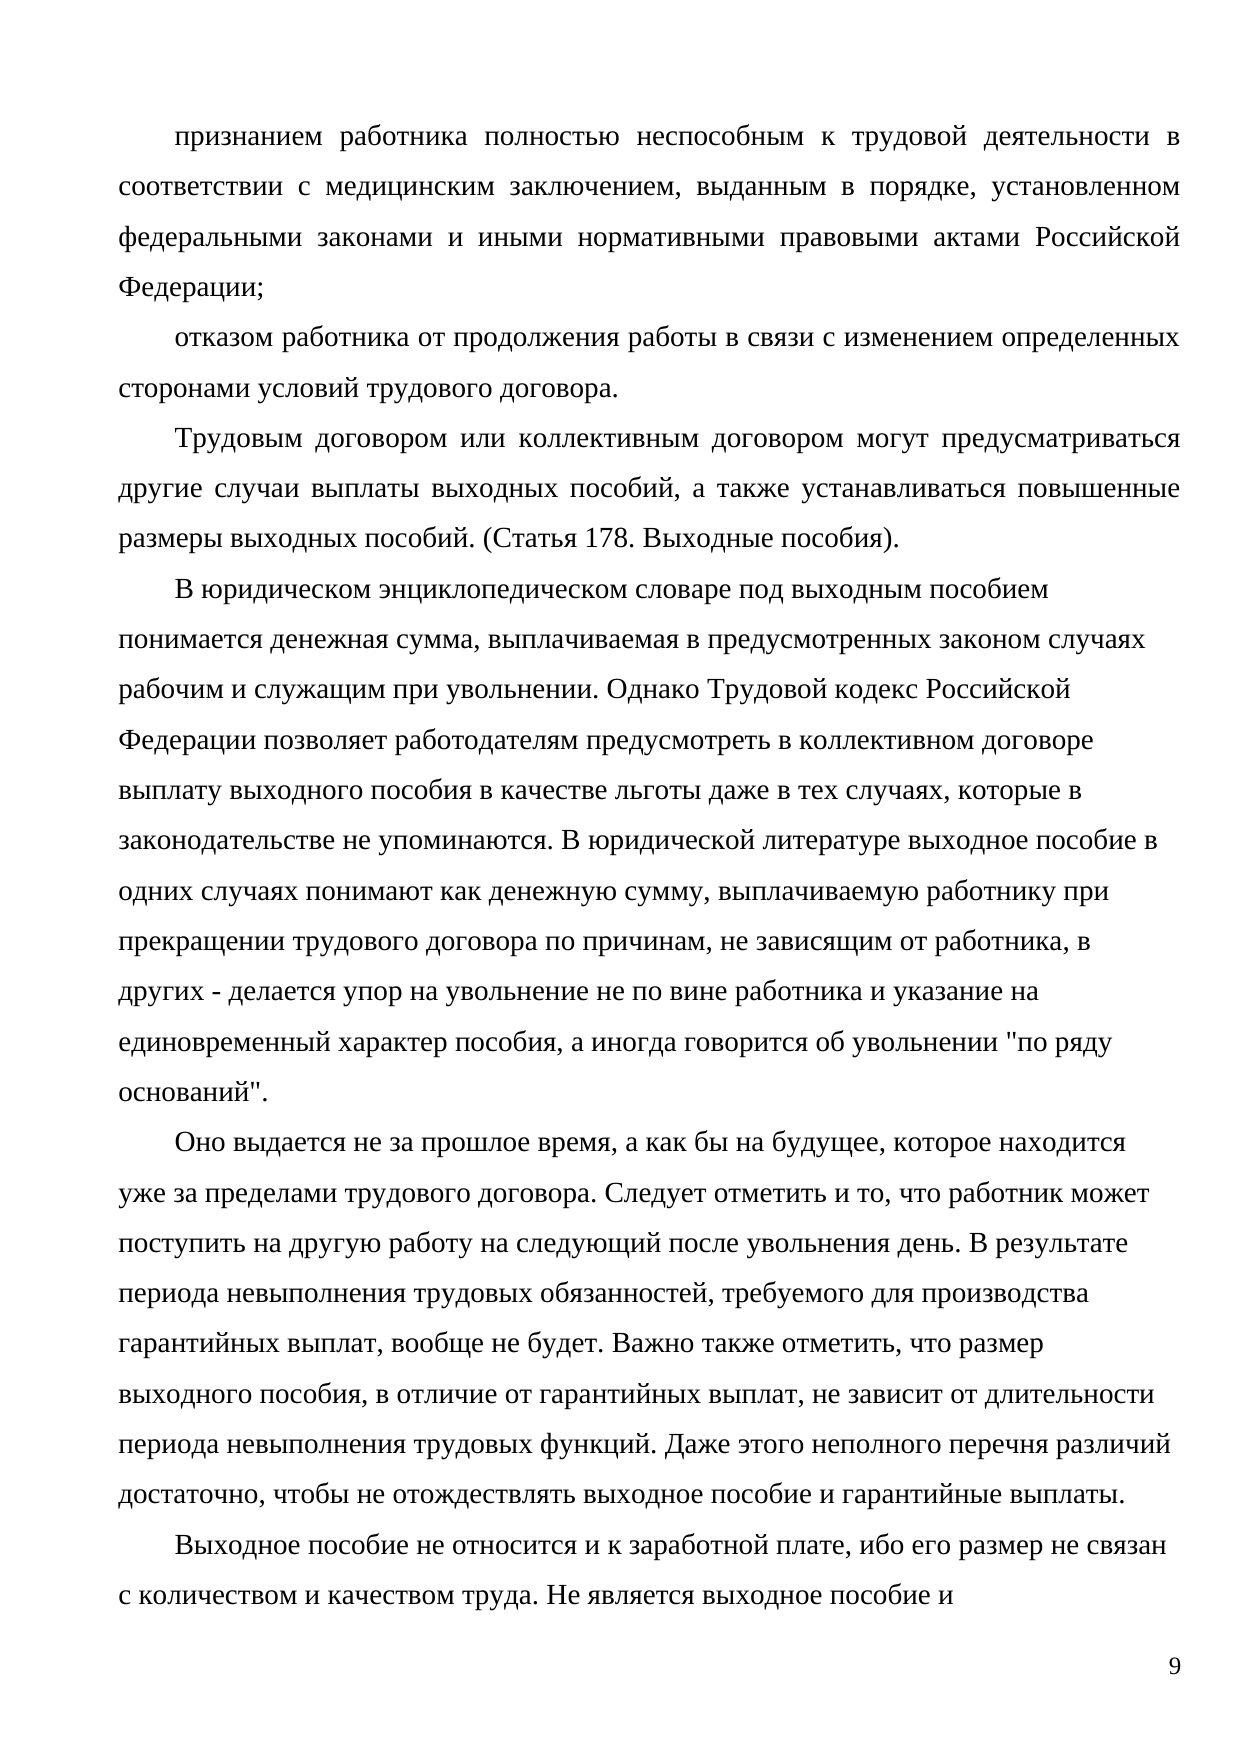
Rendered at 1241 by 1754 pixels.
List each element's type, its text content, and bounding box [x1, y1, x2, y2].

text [118, 1527, 1181, 1611]
text Оно выдается не за прошлое время, а как бы на будущее, которое находится уже за пределами трудового договора. Следует отметить и то, что работник может поступить на другую работу на следующий после увольнения день. В результате периода невыполнения трудовых обязанностей, требуемого для производства гарантийных выплат, вообще не будет. Важно также отметить, что размер выходного пособия, в отличие от гарантийных выплат, не зависит от длительности периода невыполнения трудовых функций. Даже этого неполного перечня различий достаточно, чтобы не отождествлять выходное пособие и гарантийные выплаты. [118, 1124, 1181, 1510]
text отказом работника от продолжения работы в связи с изменением определенных сторонами условий трудового договора. [118, 319, 1181, 403]
text признанием работника полностью неспособным к трудовой деятельности в соответствии с медицинским заключением, выданным в порядке, установленном федеральными законами и иными нормативными правовыми актами Российской Федерации; [118, 118, 1181, 303]
text Трудовым договором или коллективным договором могут предусматриваться другие случаи выплаты выходных пособий, а также устанавливаться повышенные размеры выходных пособий. (Статья 178. Выходные пособия). [118, 420, 1181, 554]
text В юридическом энциклопедическом словаре под выходным пособием понимается денежная сумма, выплачиваемая в предусмотренных законом случаях рабочим и служащим при увольнении. Однако Трудовой кодекс Российской Федерации позволяет работодателям предусмотреть в коллективном договоре выплату выходного пособия в качестве льготы даже в тех случаях, которые в законодательстве не упоминаются. В юридической литературе выходное пособие в одних случаях понимают как денежную сумму, выплачиваемую работнику при прекращении трудового договора по причинам, не зависящим от работника, в других - делается упор на увольнение не по вине работника и указание на единовременный характер пособия, а иногда говорится об увольнении "по ряду оснований". [118, 571, 1181, 1108]
